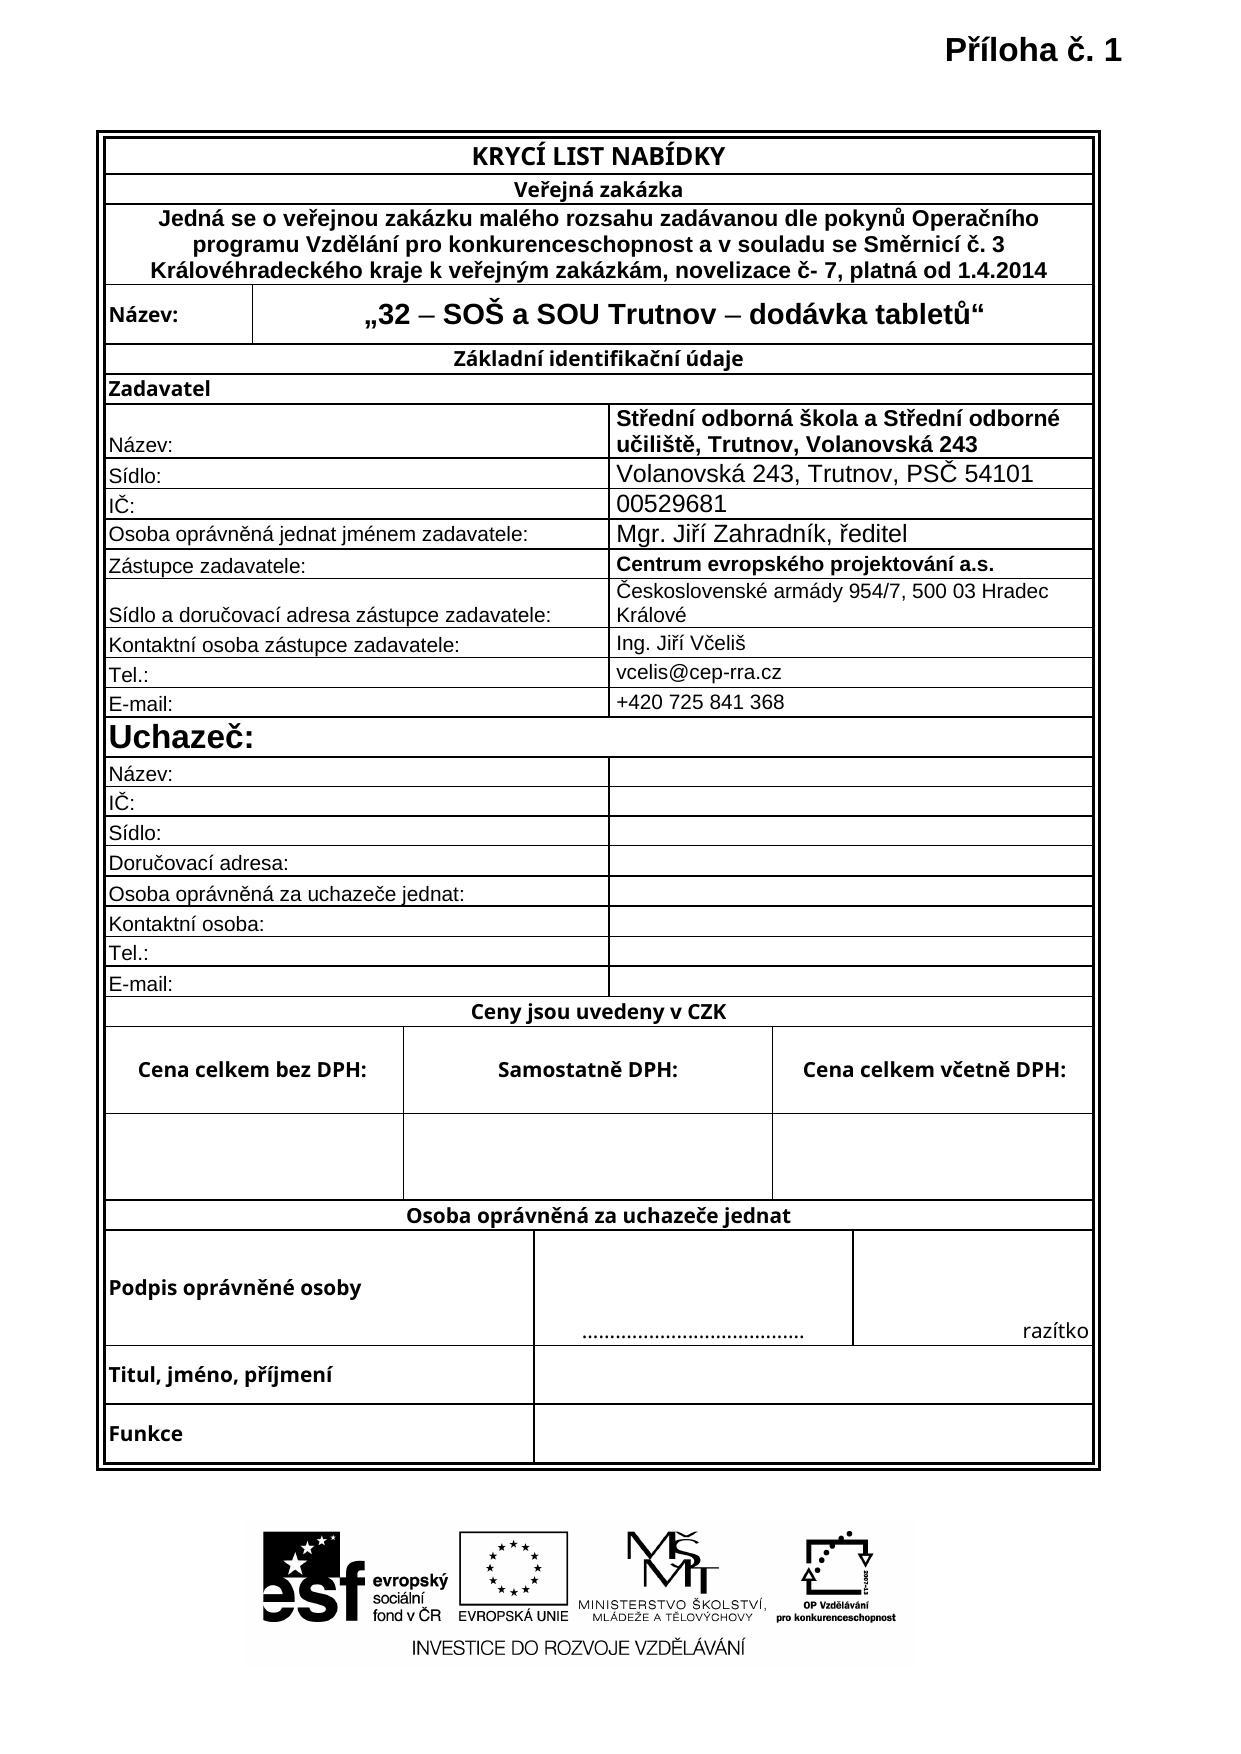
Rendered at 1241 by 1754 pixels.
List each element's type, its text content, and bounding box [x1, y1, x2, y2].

table_cell [404, 1114, 772, 1199]
table_cell Název: [106, 285, 252, 343]
table_cell Sídlo a doručovací adresa zástupce zadavatele: [106, 579, 608, 627]
table_cell [773, 1114, 1092, 1199]
table_cell Centrum evropského projektování a.s. [610, 550, 1092, 578]
table_cell Sídlo: [106, 817, 608, 845]
table_cell [610, 937, 1092, 965]
table_cell E-mail: [106, 688, 608, 716]
table_cell Funkce [106, 1405, 533, 1462]
table_cell Samostatně DPH: [404, 1027, 772, 1112]
table_cell [610, 758, 1092, 786]
table_header KRYCÍ LIST NABÍDKY [101, 133, 1096, 173]
table_cell Volanovská 243, Trutnov, PSČ 54101 [610, 459, 1092, 487]
table_cell Střední odborná škola a Střední odborné učiliště, Trutnov, Volanovská 243 [610, 405, 1092, 457]
table_cell Sídlo: [106, 459, 608, 487]
table_cell [535, 1405, 1092, 1462]
table_cell ........................................ [535, 1231, 852, 1344]
table_cell [610, 967, 1092, 996]
table_cell razítko [854, 1231, 1092, 1344]
table_cell Zadavatel [106, 375, 1092, 403]
table_cell Podpis oprávněné osoby [106, 1231, 533, 1344]
table_cell Uchazeč: [106, 718, 1092, 756]
table_cell „32 – SOŠ a SOU Trutnov – dodávka tabletů“ [253, 285, 1092, 343]
table_cell Mgr. Jiří Zahradník, ředitel [610, 520, 1092, 548]
table_cell Osoba oprávněná za uchazeče jednat: [106, 877, 608, 905]
table_cell IČ: [106, 787, 608, 815]
table_cell vcelis@cep-rra.cz [610, 658, 1092, 686]
table_cell Tel.: [106, 937, 608, 965]
table_cell E-mail: [106, 967, 608, 996]
table_cell Jedná se o veřejnou zakázku malého rozsahu zadávanou dle pokynů Operačního programu Vzdělání pro konkurenceschopnost a v souladu se Směrnicí č. 3 Královéhradeckého kraje k veřejným zakázkám, novelizace č- 7, platná od 1.4.2014 [106, 205, 1092, 284]
table_cell Ing. Jiří Včeliš [610, 628, 1092, 657]
table_cell Osoba oprávněná za uchazeče jednat [106, 1201, 1092, 1229]
table_cell [535, 1346, 1092, 1403]
table_cell Název: [106, 405, 608, 457]
table_cell Tel.: [106, 658, 608, 686]
table_cell Doručovací adresa: [106, 846, 608, 875]
table_cell [610, 877, 1092, 905]
table_cell Kontaktní osoba: [106, 907, 608, 936]
table_cell Ceny jsou uvedeny v CZK [106, 997, 1092, 1026]
table_cell IČ: [106, 489, 608, 518]
table_cell Cena celkem včetně DPH: [773, 1027, 1092, 1112]
table_cell [106, 1114, 403, 1199]
table_cell 00529681 [610, 489, 1092, 518]
table_cell Cena celkem bez DPH: [106, 1027, 403, 1112]
table_cell [610, 846, 1092, 875]
table_cell [610, 817, 1092, 845]
table_cell Titul, jméno, příjmení [106, 1346, 533, 1403]
table_cell Veřejná zakázka [106, 175, 1092, 203]
table_cell [610, 787, 1092, 815]
table_cell Název: [106, 758, 608, 786]
table_cell Kontaktní osoba zástupce zadavatele: [106, 628, 608, 657]
table_cell Základní identifikační údaje [106, 345, 1092, 373]
table_cell Zástupce zadavatele: [106, 550, 608, 578]
picture [244, 1519, 915, 1667]
table_cell [610, 907, 1092, 936]
table_cell Osoba oprávněná jednat jménem zadavatele: [106, 520, 608, 548]
table_cell Československé armády 954/7, 500 03 Hradec Králové [610, 579, 1092, 627]
table_cell +420 725 841 368 [610, 688, 1092, 716]
